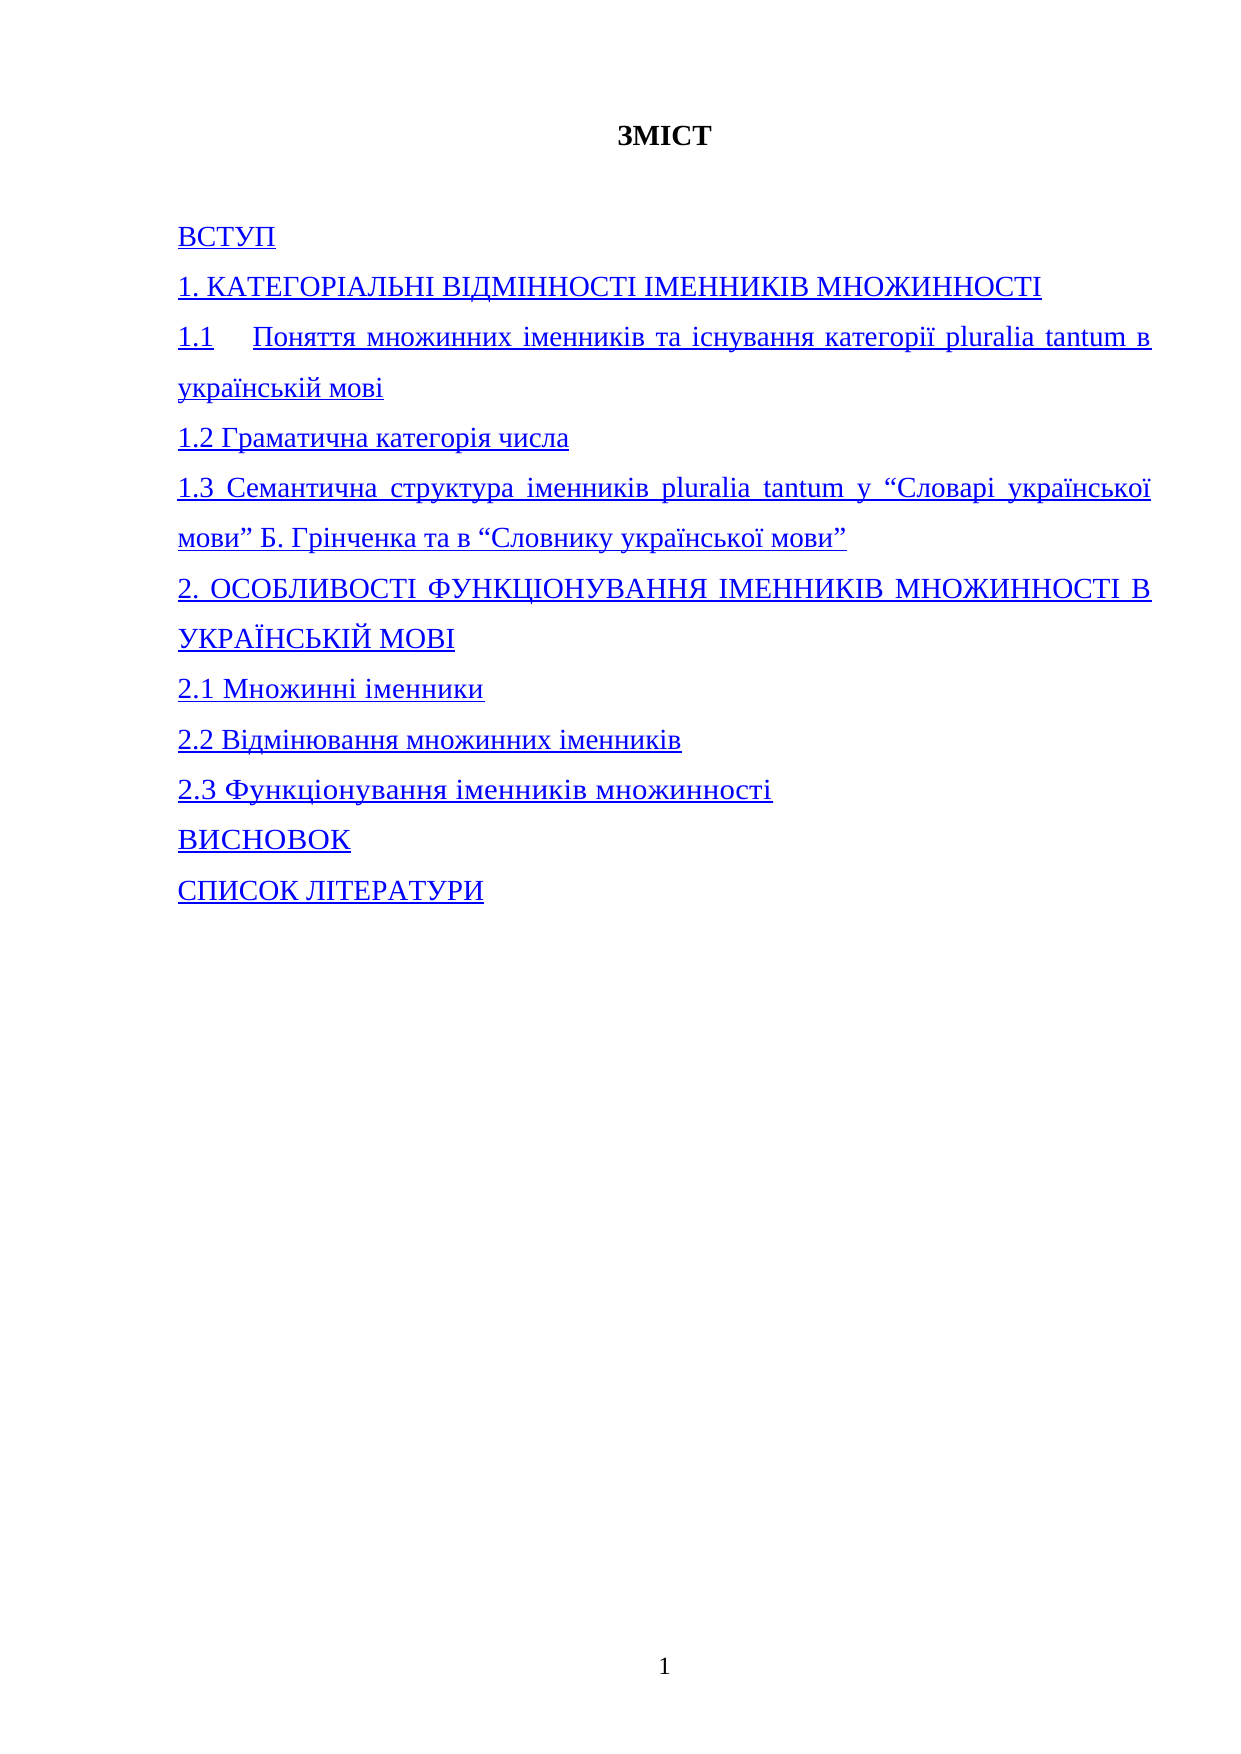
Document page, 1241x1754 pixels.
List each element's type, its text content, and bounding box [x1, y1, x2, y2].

text СПИСОК ЛІТЕРАТУРИ 73 [177, 873, 1152, 906]
text ЗМІСТ [177, 118, 1152, 152]
text ВИСНОВОК 72 [177, 822, 1152, 856]
text 2. ОСОБЛИВОСТІ ФУНКЦІОНУВАННЯ ІМЕННИКІВ МНОЖИННОСТІ В УКРАЇНСЬКІЙ МОВІ 54 [177, 571, 1152, 600]
text 2.2 Відмінювання множинних іменників 56 [177, 722, 1152, 755]
text 2. ОСОБЛИВОСТІ ФУНКЦІОНУВАННЯ ІМЕННИКІВ МНОЖИННОСТІ В УКРАЇНСЬКІЙ МОВІ 54 [177, 601, 1152, 655]
text 2.3 Функціонування іменників множинності 63 [177, 772, 1152, 806]
text 1.1 Поняття множинних іменників та існування категорії pluralia tantum в українській мові 8 [177, 319, 1152, 403]
text 1.3 Семантична структура іменників pluralia tantum у “Словарі української мови” Б. Грінченка та в “Словнику української мови” 42 [177, 470, 1152, 554]
text 1.2 Граматична категорія числа 15 [177, 420, 1152, 453]
text 2.1 Множинні іменники 54 [177, 672, 1152, 705]
text ВСТУП 3 [177, 219, 1152, 252]
text 1. КАТЕГОРІАЛЬНІ ВІДМІННОСТІ ІМЕННИКІВ МНОЖИННОСТІ 8 [177, 269, 1152, 303]
